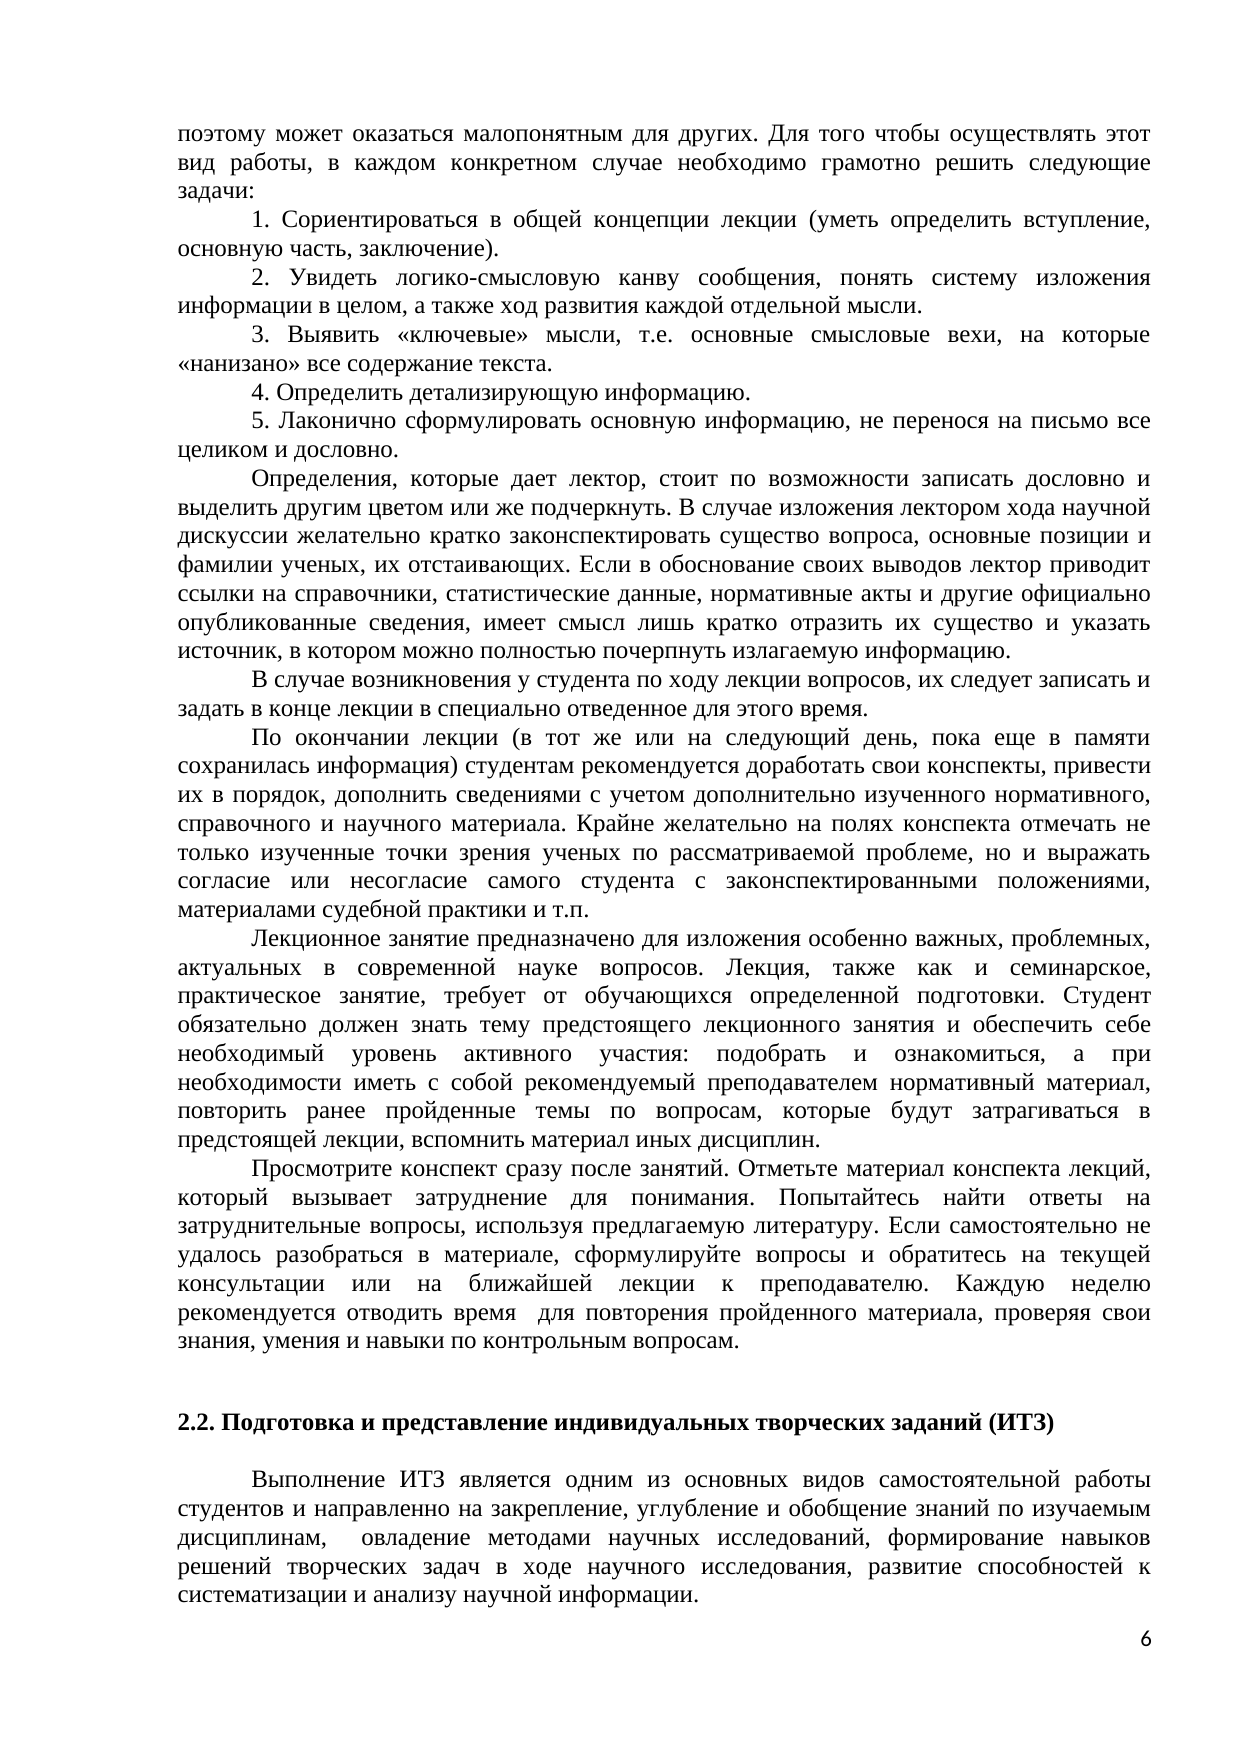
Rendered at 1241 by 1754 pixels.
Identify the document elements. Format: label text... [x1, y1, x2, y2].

text 1. Сориентироваться в общей концепции лекции (уметь определить вступление, основную часть, заключение). [177, 204, 1152, 262]
text Определения, которые дает лектор, стоит по возможности записать дословно и выделить другим цветом или же подчеркнуть. В случае изложения лектором хода научной дискуссии желательно кратко законспектировать существо вопроса, основные позиции и фамилии ученых, их отстаивающих. Если в обоснование своих выводов лектор приводит ссылки на справочники, статистические данные, нормативные акты и другие официально опубликованные сведения, имеет смысл лишь кратко отразить их существо и указать источник, в котором можно полностью почерпнуть излагаемую информацию. [177, 463, 1152, 664]
text Просмотрите конспект сразу после занятий. Отметьте материал конспекта лекций, который вызывает затруднение для понимания. Попытайтесь найти ответы на затруднительные вопросы, используя предлагаемую литературу. Если самостоятельно не удалось разобраться в материале, сформулируйте вопросы и обратитесь на текущей консультации или на ближайшей лекции к преподавателю. Каждую неделю рекомендуется отводить время для повторения пройденного материала, проверяя свои знания, умения и навыки по контрольным вопросам. [177, 1153, 1152, 1354]
text В случае возникновения у студента по ходу лекции вопросов, их следует записать и задать в конце лекции в специально отведенное для этого время. [177, 664, 1152, 722]
text 3. Выявить «ключевые» мысли, т.е. основные смысловые вехи, на которые «нанизано» все содержание текста. [177, 319, 1152, 377]
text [177, 118, 1152, 204]
text 2.2. Подготовка и представление индивидуальных творческих заданий (ИТЗ) [177, 1407, 1113, 1435]
list Выполнение ИТЗ является одним из основных видов самостоятельной работы студентов и направленно на закрепление, углубление и обобщение знаний по изучаемым дисциплинам, овладение методами научных исследований, формирование навыков решений творческих задач в ходе научного исследования, развитие способностей к систематизации и анализу научной информации. [177, 1464, 1152, 1608]
text 2. Увидеть логико-смысловую канву сообщения, понять систему изложения информации в целом, а также ход развития каждой отдельной мысли. [177, 262, 1152, 319]
text Лекционное занятие предназначено для изложения особенно важных, проблемных, актуальных в современной науке вопросов. Лекция, также как и семинарское, практическое занятие, требует от обучающихся определенной подготовки. Студент обязательно должен знать тему предстоящего лекционного занятия и обеспечить себе необходимый уровень активного участия: подобрать и ознакомиться, а при необходимости иметь с собой рекомендуемый преподавателем нормативный материал, повторить ранее пройденные темы по вопросам, которые будут затрагиваться в предстоящей лекции, вспомнить материал иных дисциплин. [177, 923, 1152, 1153]
text 4. Определить детализирующую информацию. [177, 377, 1152, 406]
text 5. Лаконично сформулировать основную информацию, не перенося на письмо все целиком и дословно. [177, 406, 1152, 463]
text По окончании лекции (в тот же или на следующий день, пока еще в памяти сохранилась информация) студентам рекомендуется доработать свои конспекты, привести их в порядок, дополнить сведениями с учетом дополнительно изученного нормативного, справочного и научного материала. Крайне желательно на полях конспекта отмечать не только изученные точки зрения ученых по рассматриваемой проблеме, но и выражать согласие или несогласие самого студента с законспектированными положениями, материалами судебной практики и т.п. [177, 722, 1152, 923]
